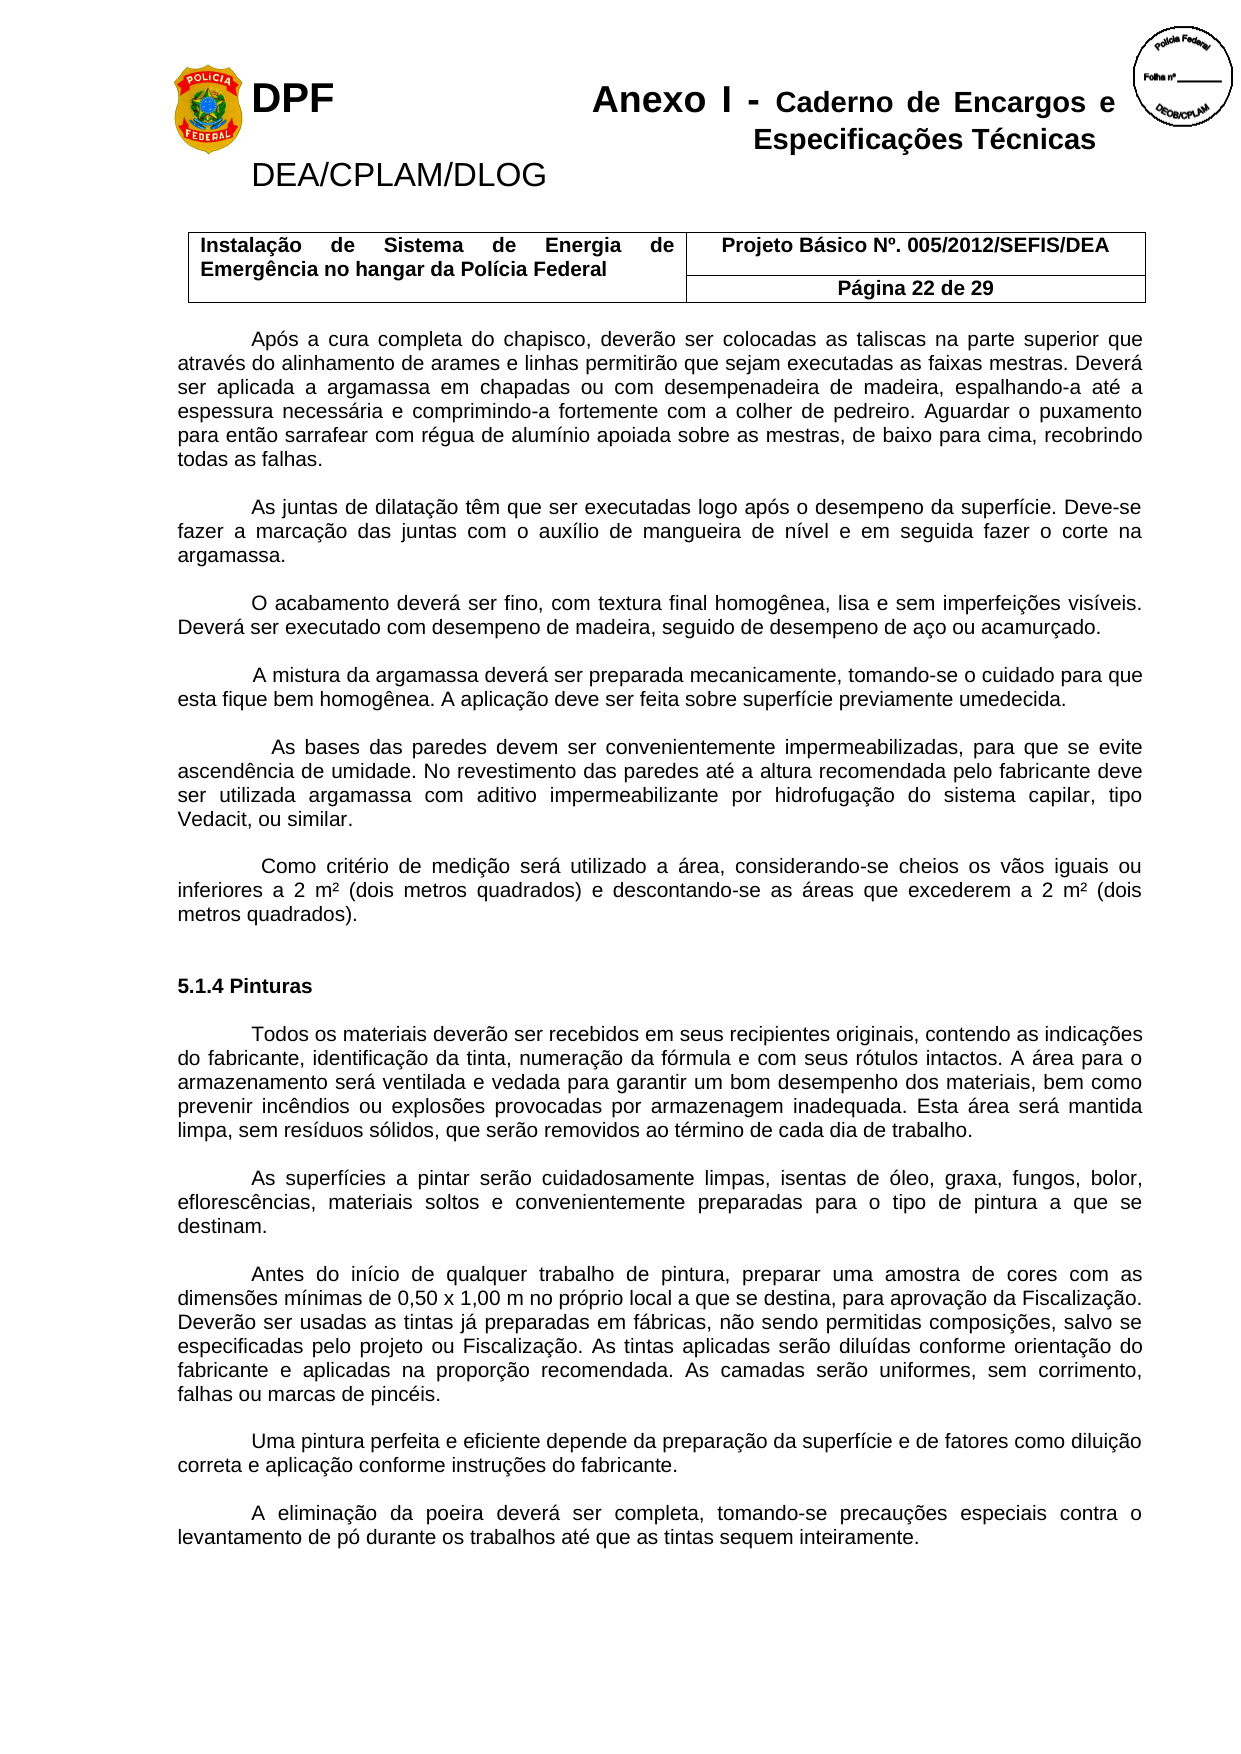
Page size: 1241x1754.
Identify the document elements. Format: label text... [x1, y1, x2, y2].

text Uma pintura perfeita e eficiente depende da preparação da superfície e de fatores como diluição correta e aplicação conforme instruções do fabricante. [177, 1429, 1144, 1477]
text Como critério de medição será utilizado a área, considerando-se cheios os vãos iguais ou inferiores a (dois metros quadrados) e descontando-se as áreas que excederem a (dois metros quadrados). [177, 854, 1144, 926]
text Todos os materiais deverão ser recebidos em seus recipientes originais, contendo as indicações do fabricante, identificação da tinta, numeração da fórmula e com seus rótulos intactos. A área para o armazenamento será ventilada e vedada para garantir um bom desempenho dos materiais, bem como prevenir incêndios ou explosões provocadas por armazenagem inadequada. Esta área será mantida limpa, sem resíduos sólidos, que serão removidos ao término de cada dia de trabalho. [177, 1022, 1144, 1142]
text Após a cura completa do chapisco, deverão ser colocadas as taliscas na parte superior que através do alinhamento de arames e linhas permitirão que sejam executadas as faixas mestras. Deverá ser aplicada a argamassa em chapadas ou com desempenadeira de madeira, espalhando-a até a espessura necessária e comprimindo-a fortemente com a colher de pedreiro. Aguardar o puxamento para então sarrafear com régua de alumínio apoiada sobre as mestras, de baixo para cima, recobrindo todas as falhas. [177, 327, 1144, 471]
text As superfícies a pintar serão cuidadosamente limpas, isentas de óleo, graxa, fungos, bolor, eflorescências, materiais soltos e convenientemente preparadas para o tipo de pintura a que se destinam. [177, 1166, 1144, 1238]
text As juntas de dilatação têm que ser executadas logo após o desempeno da superfície. Deve-se fazer a marcação das juntas com o auxílio de mangueira de nível e em seguida fazer o corte na argamassa. [177, 495, 1144, 567]
picture [1114, 16, 1241, 155]
text A eliminação da poeira deverá ser completa, tomando-se precauções especiais contra o levantamento de pó durante os trabalhos até que as tintas sequem inteiramente. [177, 1501, 1144, 1549]
text As bases das paredes devem ser convenientemente impermeabilizadas, para que se evite ascendência de umidade. No revestimento das paredes até a altura recomendada pelo fabricante deve ser utilizada argamassa com aditivo impermeabilizante por hidrofugação do sistema capilar, tipo Vedacit, ou similar. [177, 734, 1144, 830]
text O acabamento deverá ser fino, com textura final homogênea, lisa e sem imperfeições visíveis. Deverá ser executado com desempeno de madeira, seguido de desempeno de aço ou acamurçado. [177, 591, 1144, 639]
text Antes do início de qualquer trabalho de pintura, preparar uma amostra de cores com as dimensões mínimas de 0,50 x no próprio local a que se destina, para aprovação da Fiscalização. Deverão ser usadas as tintas já preparadas em fábricas, não sendo permitidas composições, salvo se especificadas pelo projeto ou Fiscalização. As tintas aplicadas serão diluídas conforme orientação do fabricante e aplicadas na proporção recomendada. As camadas serão uniformes, sem corrimento, falhas ou marcas de pincéis. [177, 1262, 1144, 1405]
text A mistura da argamassa deverá ser preparada mecanicamente, tomando-se o cuidado para que esta fique bem homogênea. A aplicação deve ser feita sobre superfície previamente umedecida. [177, 663, 1144, 711]
text 5.1.4 Pinturas [177, 974, 1144, 998]
